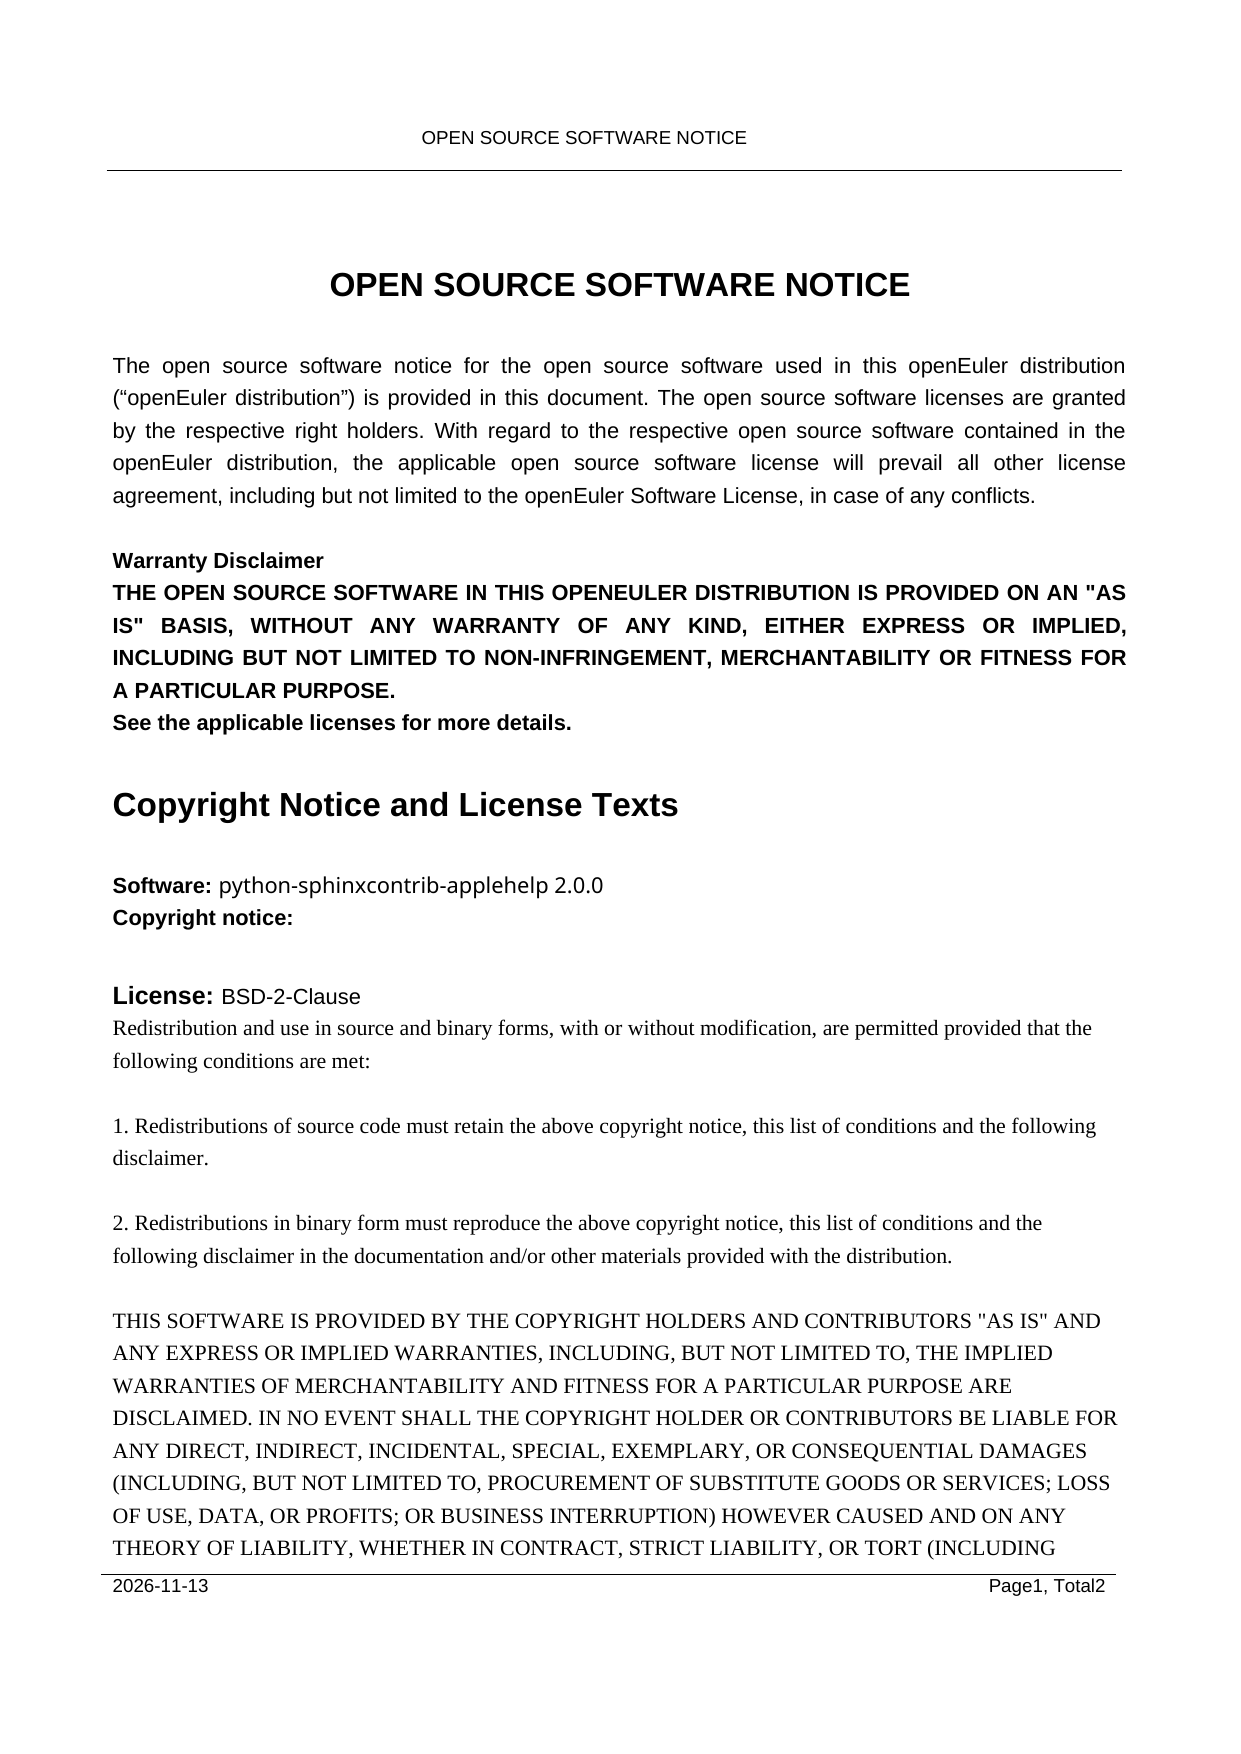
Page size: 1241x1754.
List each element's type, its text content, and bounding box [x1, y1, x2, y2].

text OPEN SOURCE SOFTWARE NOTICE [112, 251, 1128, 316]
text Warranty Disclaimer [112, 544, 1128, 576]
text Copyright notice: [112, 901, 1128, 934]
text Copyright Notice and License Texts [112, 771, 1128, 836]
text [112, 1012, 1128, 1564]
title Software: python-sphinxcontrib-applehelp 2.0.0 [112, 869, 1128, 901]
text THE OPEN SOURCE SOFTWARE IN THIS OPENEULER DISTRIBUTION IS PROVIDED ON AN "AS IS" BASIS, WITHOUT ANY WARRANTY OF ANY KIND, EITHER EXPRESS OR IMPLIED, INCLUDING BUT NOT LIMITED TO NON-INFRINGEMENT, MERCHANTABILITY OR FITNESS FOR A PARTICULAR PURPOSE. See the applicable licenses for more details. [112, 576, 1128, 739]
text License: BSD-2-Clause [112, 979, 1128, 1012]
text The open source software notice for the open source software used in this openEuler distribution (“openEuler distribution”) is provided in this document. The open source software licenses are granted by the respective right holders. With regard to the respective open source software contained in the openEuler distribution, the applicable open source software license will prevail all other license agreement, including but not limited to the openEuler Software License, in case of any conflicts. [112, 349, 1128, 511]
